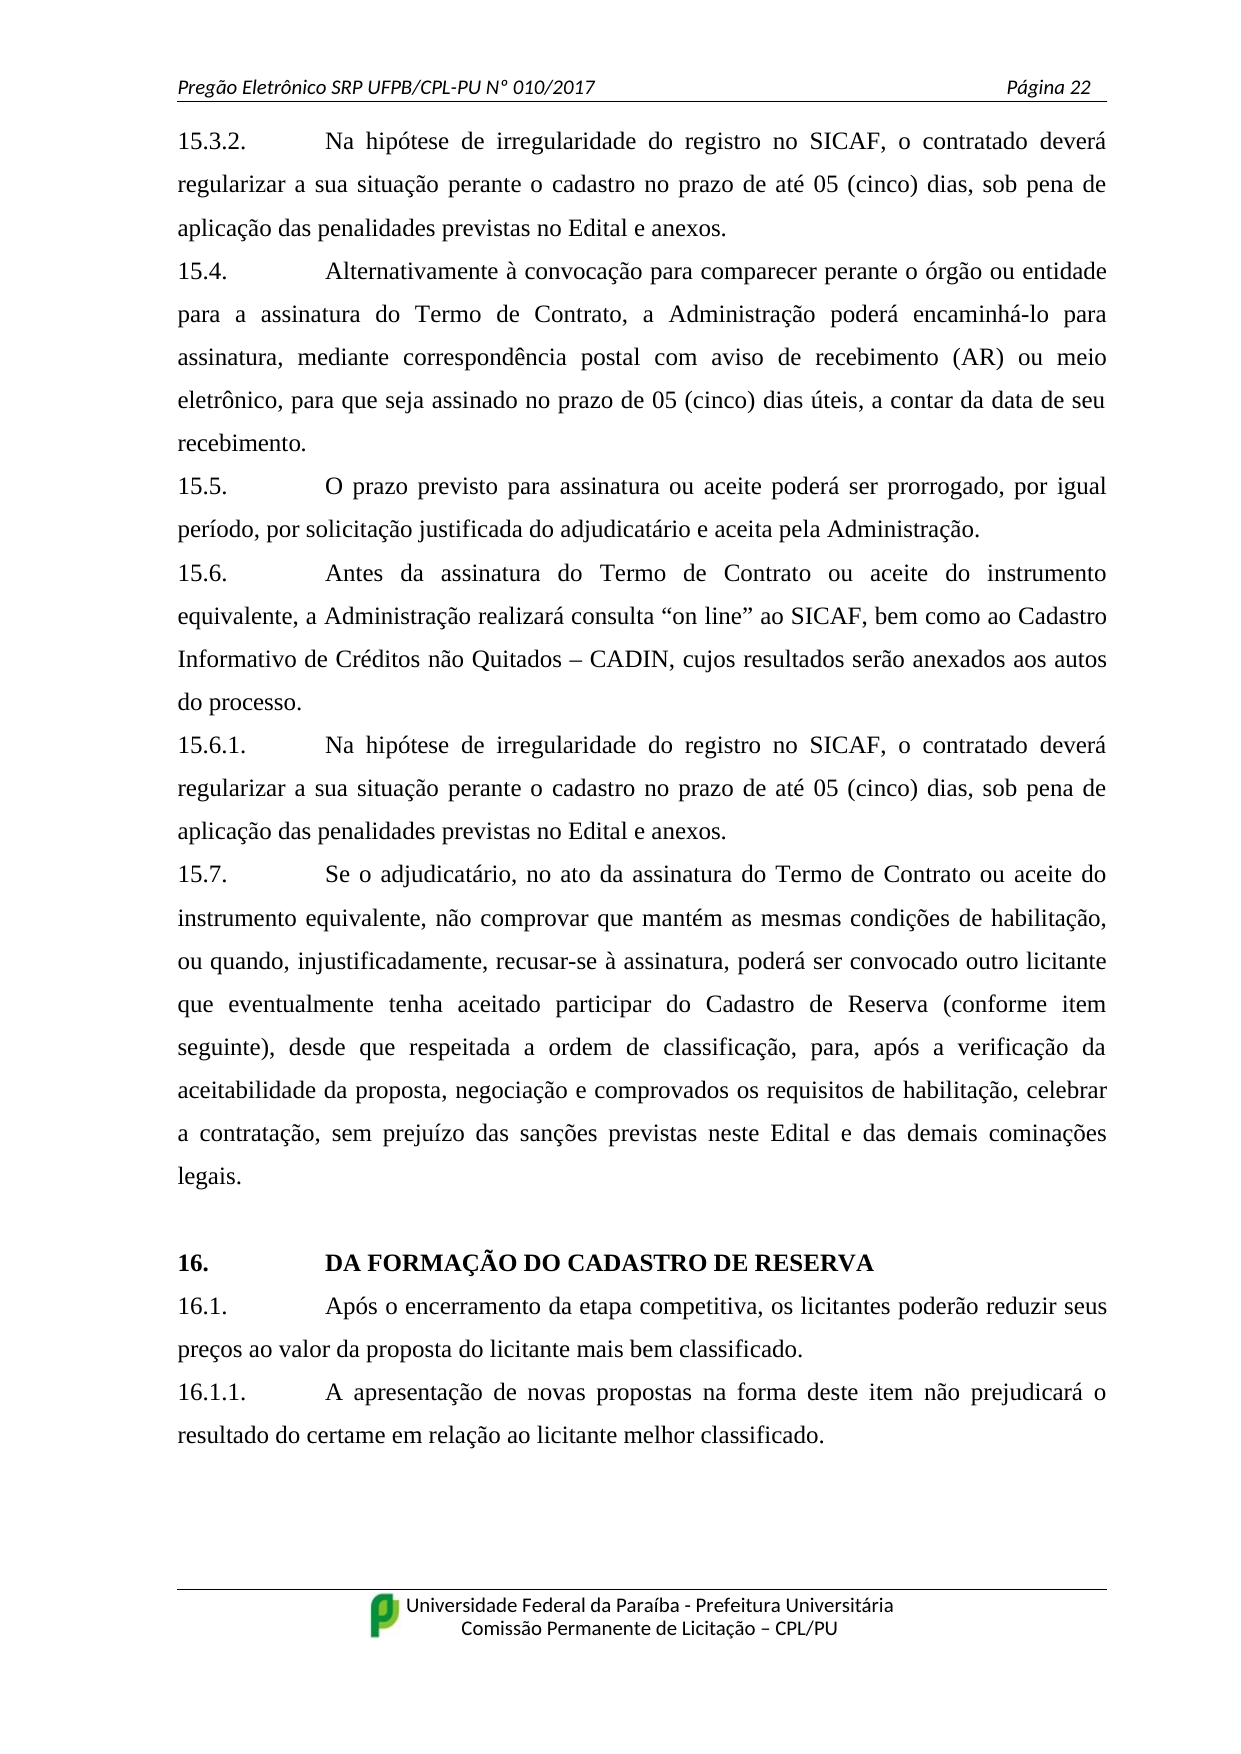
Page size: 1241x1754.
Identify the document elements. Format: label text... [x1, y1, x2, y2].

text DA FORMAÇÃO DO CADASTRO DE RESERVA [177, 1248, 1107, 1276]
picture [368, 1592, 405, 1639]
list Após o encerramento da etapa competitiva, os licitantes poderão reduzir seus preços ao valor da proposta do licitante mais bem classificado. [177, 1291, 1107, 1363]
list Se o adjudicatário, no ato da assinatura do Termo de Contrato ou aceite do instrumento equivalente, não comprovar que mantém as mesmas condições de habilitação, ou quando, injustificadamente, recusar-se à assinatura, poderá ser convocado outro licitante que eventualmente tenha aceitado participar do Cadastro de Reserva (conforme item seguinte), desde que respeitada a ordem de classificação, para, após a verificação da aceitabilidade da proposta, negociação e comprovados os requisitos de habilitação, celebrar a contratação, sem prejuízo das sanções previstas neste Edital e das demais cominações legais. [177, 859, 1107, 1190]
list Na hipótese de irregularidade do registro no SICAF, o contratado deverá regularizar a sua situação perante o cadastro no prazo de até 05 (cinco) dias, sob pena de aplicação das penalidades previstas no Edital e anexos. [177, 730, 1107, 845]
list O prazo previsto para assinatura ou aceite poderá ser prorrogado, por igual período, por solicitação justificada do adjudicatário e aceita pela Administração. [177, 471, 1107, 543]
list A apresentação de novas propostas na forma deste item não prejudicará o resultado do certame em relação ao licitante melhor classificado. [177, 1377, 1107, 1449]
list Na hipótese de irregularidade do registro no SICAF, o contratado deverá regularizar a sua situação perante o cadastro no prazo de até 05 (cinco) dias, sob pena de aplicação das penalidades previstas no Edital e anexos. [177, 126, 1107, 241]
list Alternativamente à convocação para comparecer perante o órgão ou entidade para a assinatura do Termo de Contrato, a Administração poderá encaminhá-lo para assinatura, mediante correspondência postal com aviso de recebimento (AR) ou meio eletrônico, para que seja assinado no prazo de 05 (cinco) dias úteis, a contar da data de seu recebimento. [177, 256, 1107, 457]
list Antes da assinatura do Termo de Contrato ou aceite do instrumento equivalente, a Administração realizará consulta “on line” ao SICAF, bem como ao Cadastro Informativo de Créditos não Quitados – CADIN, cujos resultados serão anexados aos autos do processo. [177, 558, 1107, 716]
